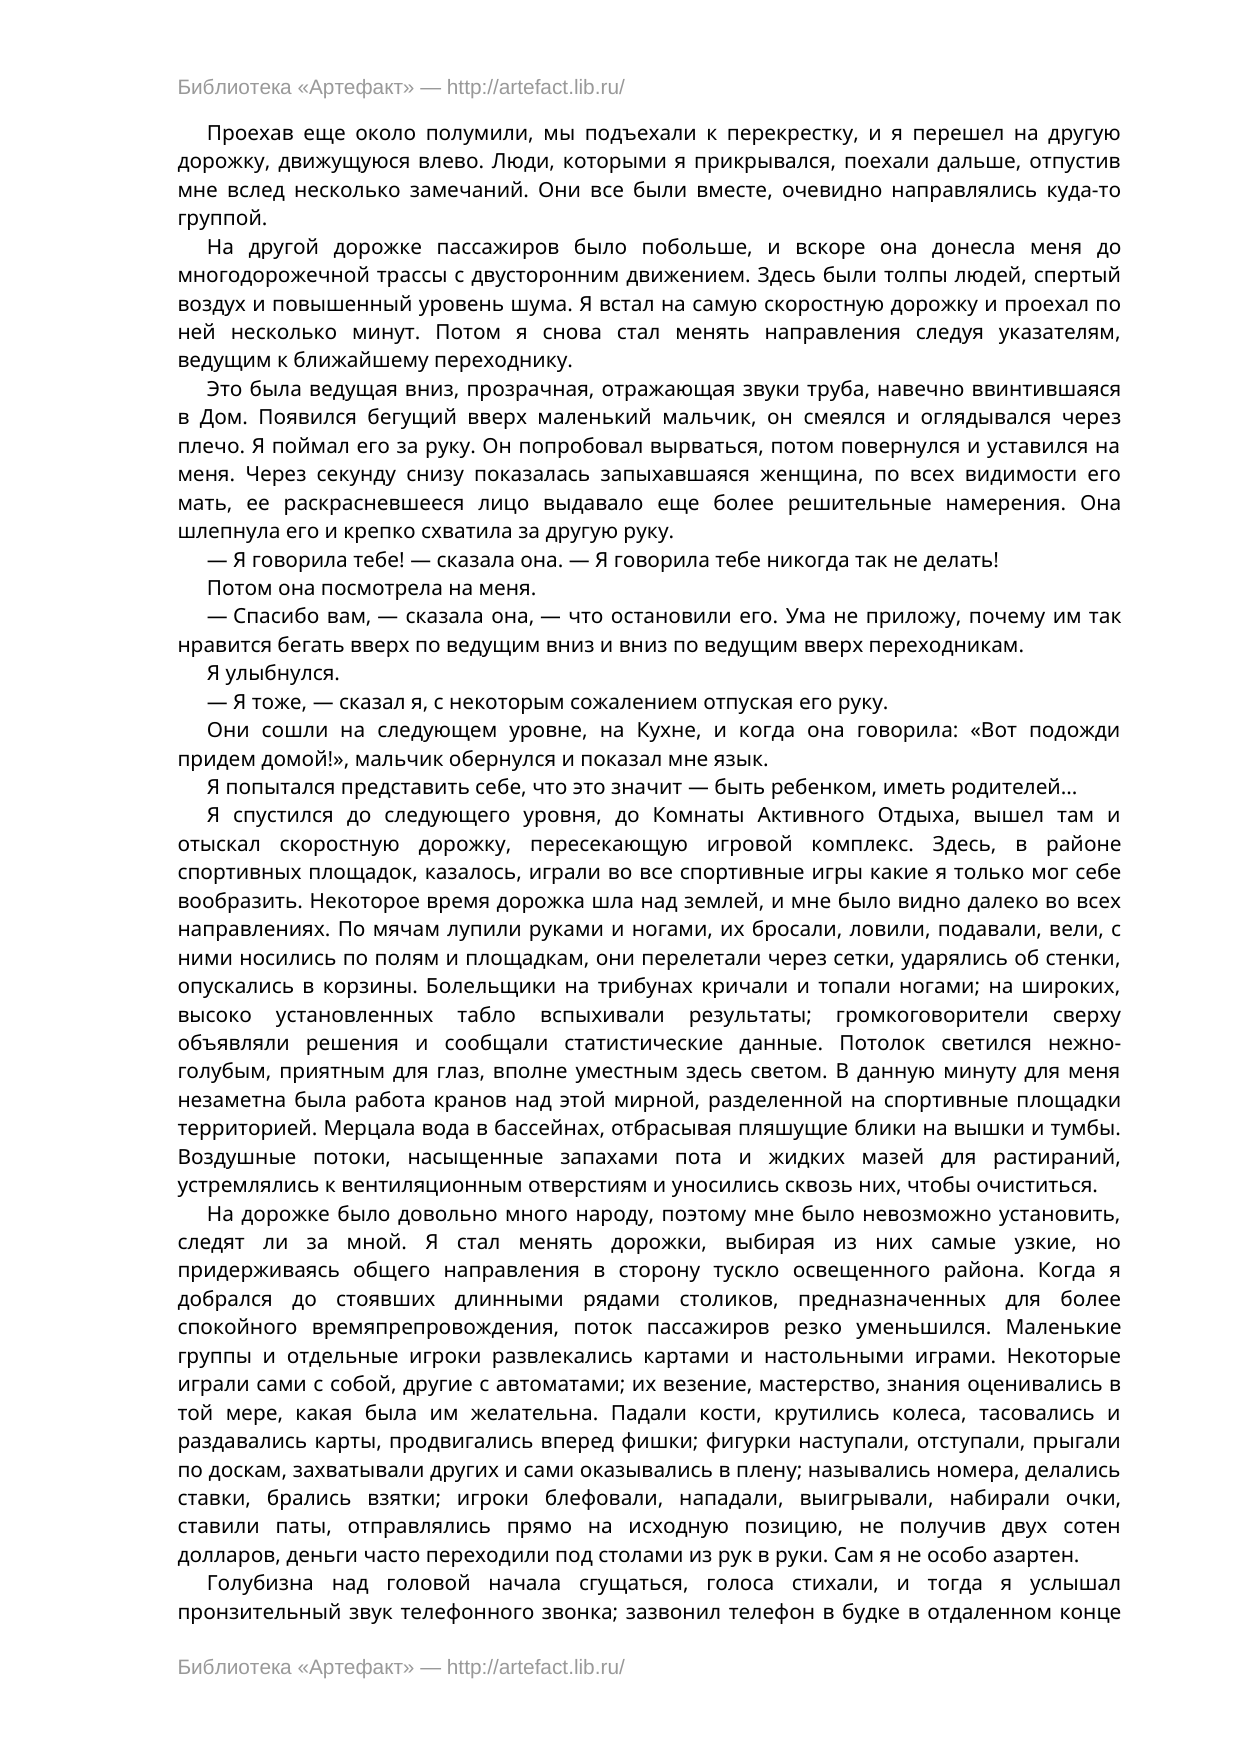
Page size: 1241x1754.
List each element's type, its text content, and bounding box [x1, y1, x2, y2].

text Я спустился до следующего уровня, до Комнаты Активного Отдыха, вышел там и отыскал скоростную дорожку, пересекающую игровой комплекс. Здесь, в районе спортивных площадок, казалось, играли во все спортивные игры какие я только мог себе вообразить. Некоторое время дорожка шла над землей, и мне было видно далеко во всех направлениях. По мячам лупили руками и ногами, их бросали, ловили, подавали, вели, с ними носились по полям и площадкам, они перелетали через сетки, ударялись об стенки, опускались в корзины. Болельщики на трибунах кричали и топали ногами; на широких, высоко установленных табло вспыхивали результаты; громкоговорители сверху объявляли решения и сообщали статистические данные. Потолок светился нежно-голубым, приятным для глаз, вполне уместным здесь светом. В данную минуту для меня незаметна была работа кранов над этой мирной, разделенной на спортивные площадки территорией. Мерцала вода в бассейнах, отбрасывая пляшущие блики на вышки и тумбы. Воздушные потоки, насыщенные запахами пота и жидких мазей для растираний, устремлялись к вентиляционным отверстиям и уносились сквозь них, чтобы очиститься. [177, 801, 1122, 1199]
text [177, 1568, 1122, 1625]
text На другой дорожке пассажиров было побольше, и вскоре она донесла меня до многодорожечной трассы с двусторонним движением. Здесь были толпы людей, спертый воздух и повышенный уровень шума. Я встал на самую скоростную дорожку и проехал по ней несколько минут. Потом я снова стал менять направления следуя указателям, ведущим к ближайшему переходнику. [177, 232, 1122, 374]
text — Спасибо вам, — сказала она, — что остановили его. Ума не приложу, почему им так нравится бегать вверх по ведущим вниз и вниз по ведущим вверх переходникам. [177, 602, 1122, 658]
text Это была ведущая вниз, прозрачная, отражающая звуки труба, навечно ввинтившаяся в Дом. Появился бегущий вверх маленький мальчик, он смеялся и оглядывался через плечо. Я поймал его за руку. Он попробовал вырваться, потом повернулся и уставился на меня. Через секунду снизу показалась запыхавшаяся женщина, по всех видимости его мать, ее раскрасневшееся лицо выдавало еще более решительные намерения. Она шлепнула его и крепко схватила за другую руку. [177, 374, 1122, 545]
text — Я тоже, — сказал я, с некоторым сожалением отпуская его руку. [177, 687, 1122, 715]
text На дорожке было довольно много народу, поэтому мне было невозможно установить, следят ли за мной. Я стал менять дорожки, выбирая из них самые узкие, но придерживаясь общего направления в сторону тускло освещенного района. Когда я добрался до стоявших длинными рядами столиков, предназначенных для более спокойного времяпрепровождения, поток пассажиров резко уменьшился. Маленькие группы и отдельные игроки развлекались картами и настольными играми. Некоторые играли сами с собой, другие с автоматами; их везение, мастерство, знания оценивались в той мере, какая была им желательна. Падали кости, крутились колеса, тасовались и раздавались карты, продвигались вперед фишки; фигурки наступали, отступали, прыгали по доскам, захватывали других и сами оказывались в плену; назывались номера, делались ставки, брались взятки; игроки блефовали, нападали, выигрывали, набирали очки, ставили паты, отправлялись прямо на исходную позицию, не получив двух сотен долларов, деньги часто переходили под столами из рук в руки. Сам я не особо азартен. [177, 1199, 1122, 1568]
text Они сошли на следующем уровне, на Кухне, и когда она говорила: «Вот подожди придем домой!», мальчик обернулся и показал мне язык. [177, 715, 1122, 772]
text Я улыбнулся. [177, 658, 1122, 687]
text Проехав еще около полумили, мы подъехали к перекрестку, и я перешел на другую дорожку, движущуюся влево. Люди, которыми я прикрывался, поехали дальше, отпустив мне вслед несколько замечаний. Они все были вместе, очевидно направлялись куда-то группой. [177, 118, 1122, 232]
text Потом она посмотрела на меня. [177, 573, 1122, 602]
text — Я говорила тебе! — сказала она. — Я говорила тебе никогда так не делать! [177, 545, 1122, 573]
text Я попытался представить себе, что это значит — быть ребенком, иметь родителей... [177, 772, 1122, 801]
